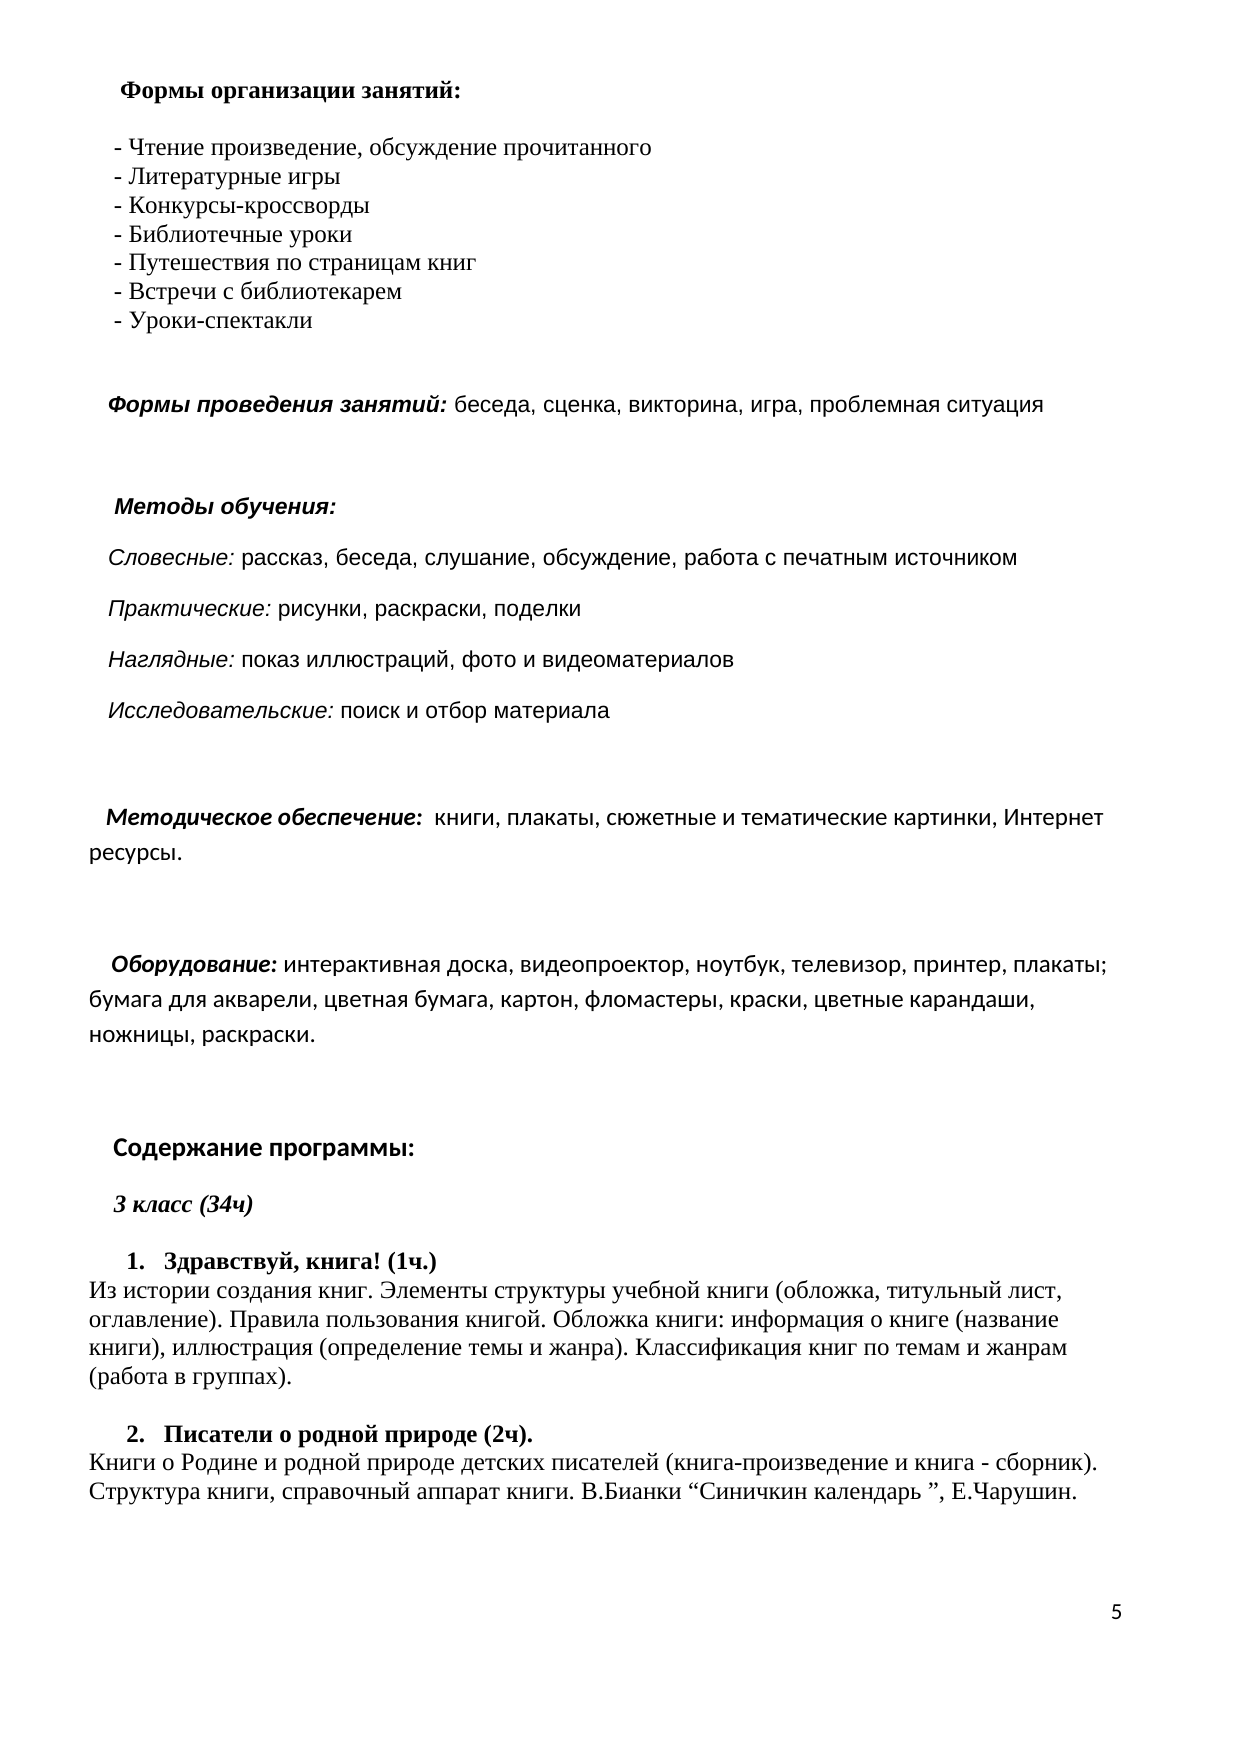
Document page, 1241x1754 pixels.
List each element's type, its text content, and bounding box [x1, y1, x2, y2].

text Словесные: рассказ, беседа, слушание, обсуждение, работа с печатным источником [89, 544, 1122, 571]
text Формы проведения занятий: беседа, сценка, викторина, игра, проблемная ситуация [89, 391, 1122, 418]
text Оборудование: интерактивная доска, видеопроектор, ноутбук, телевизор, принтер, плакаты; бумага для акварели, цветная бумага, картон, фломастеры, краски, цветные карандаши, ножницы, раскраски. [89, 948, 1122, 1049]
text Книги о Родине и родной природе детских писателей (книга-произведение и книга - сборник). [89, 1447, 1122, 1476]
text 3 класс (34ч) [89, 1189, 1122, 1217]
list Писатели о родной природе (2ч). [126, 1419, 1122, 1447]
text Исследовательские: поиск и отбор материала [89, 697, 1122, 724]
text - Встречи с библиотекарем [89, 276, 1122, 305]
text Практические: рисунки, раскраски, поделки [89, 595, 1122, 622]
text Методы обучения: [89, 493, 1122, 520]
text Из истории создания книг. Элементы структуры учебной книги (обложка, титульный лист, оглавление). Правила пользования книгой. Обложка книги: информация о книге (название книги), иллюстрация (определение темы и жанра). Классификация книг по темам и жанрам (работа в группах). [89, 1275, 1122, 1390]
text Методическое обеспечение: книги, плакаты, сюжетные и тематические картинки, Интернет ресурсы. [89, 802, 1122, 867]
text Структура книги, справочный аппарат книги. В.Бианки “Синичкин календарь ”, Е.Чарушин. [89, 1476, 1122, 1505]
text - Чтение произведение, обсуждение прочитанного [89, 132, 1122, 161]
text Содержание программы: [89, 1130, 1122, 1163]
list Здравствуй, книга! (1ч.) [126, 1246, 1122, 1275]
text - Путешествия по страницам книг [89, 247, 1122, 276]
text - Уроки-спектакли [89, 305, 1122, 334]
text Формы организации занятий: [89, 75, 1122, 104]
text - Литературные игры [89, 161, 1122, 190]
text - Библиотечные уроки [89, 219, 1122, 247]
text - Конкурсы-кроссворды [89, 190, 1122, 219]
text Наглядные: показ иллюстраций, фото и видеоматериалов [89, 646, 1122, 673]
